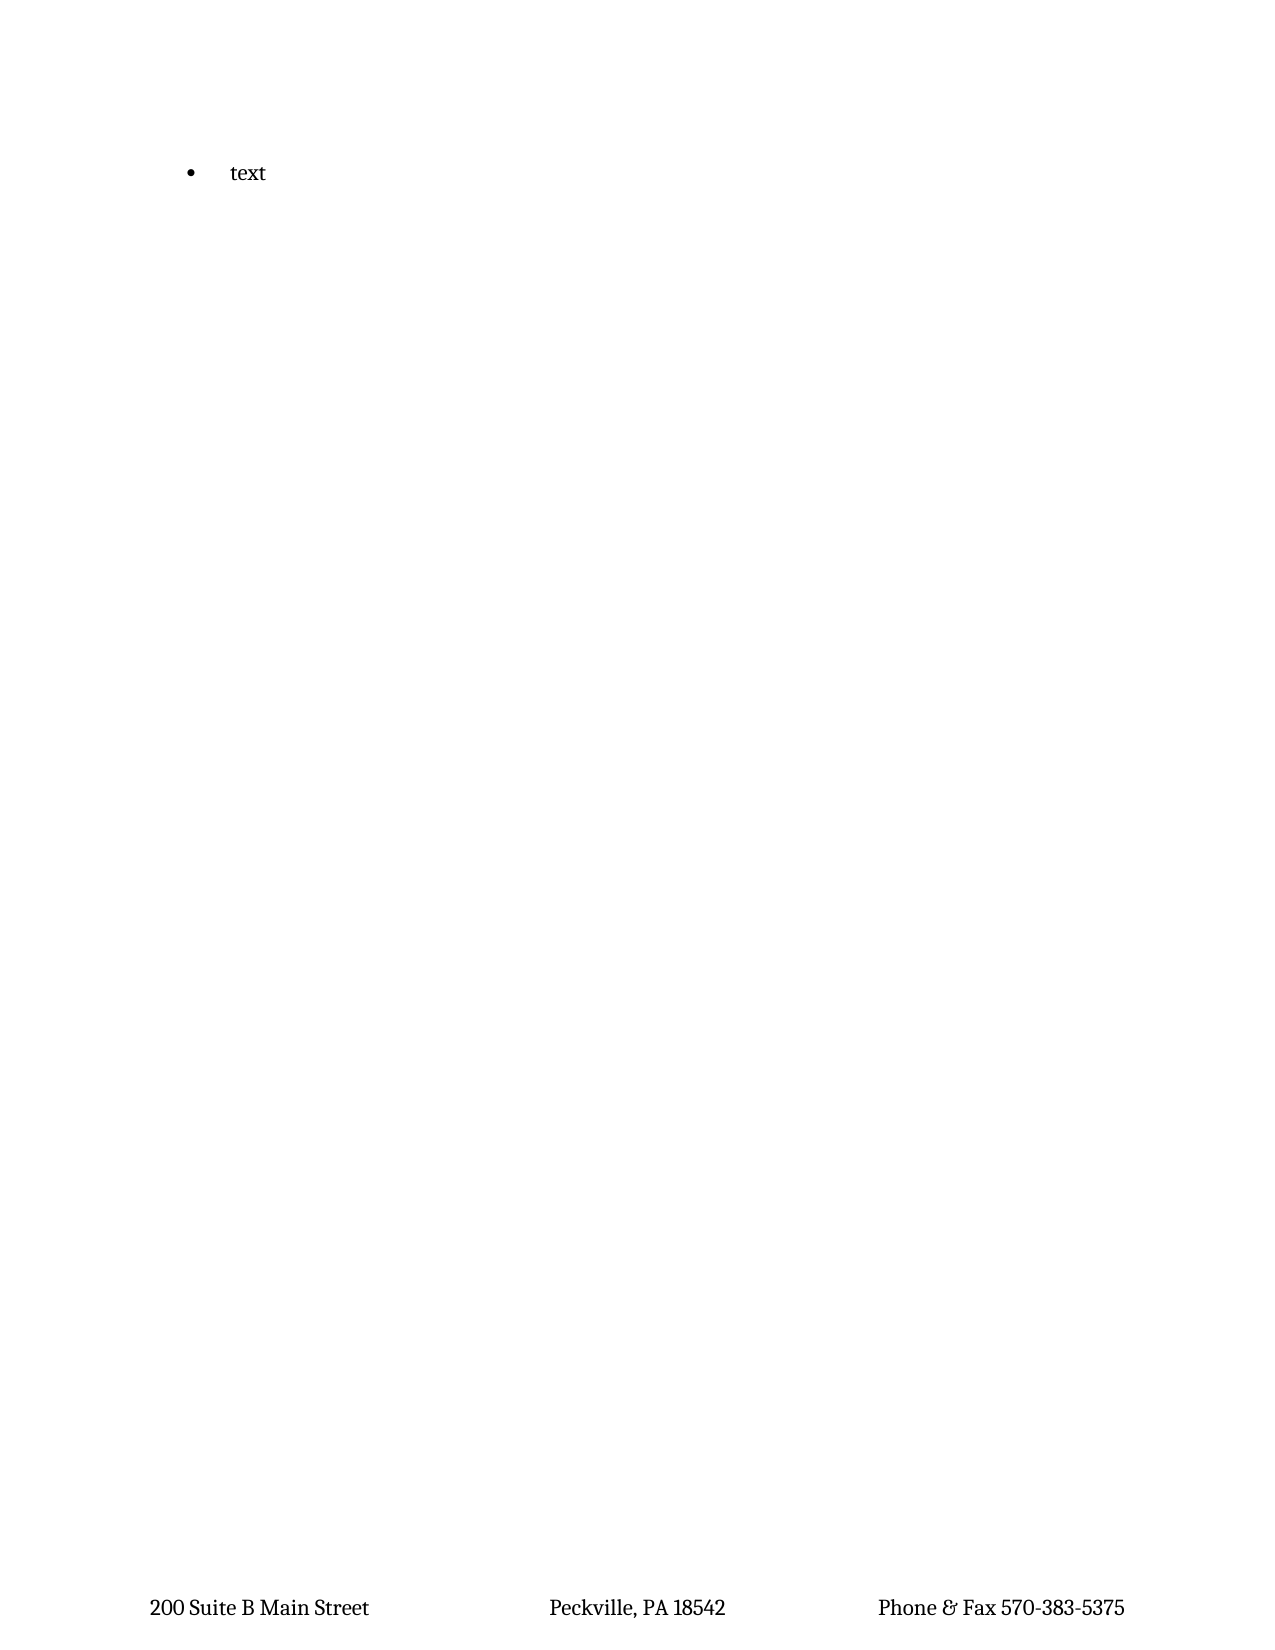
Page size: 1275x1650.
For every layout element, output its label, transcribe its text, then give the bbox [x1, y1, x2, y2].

list text [187, 160, 1200, 186]
